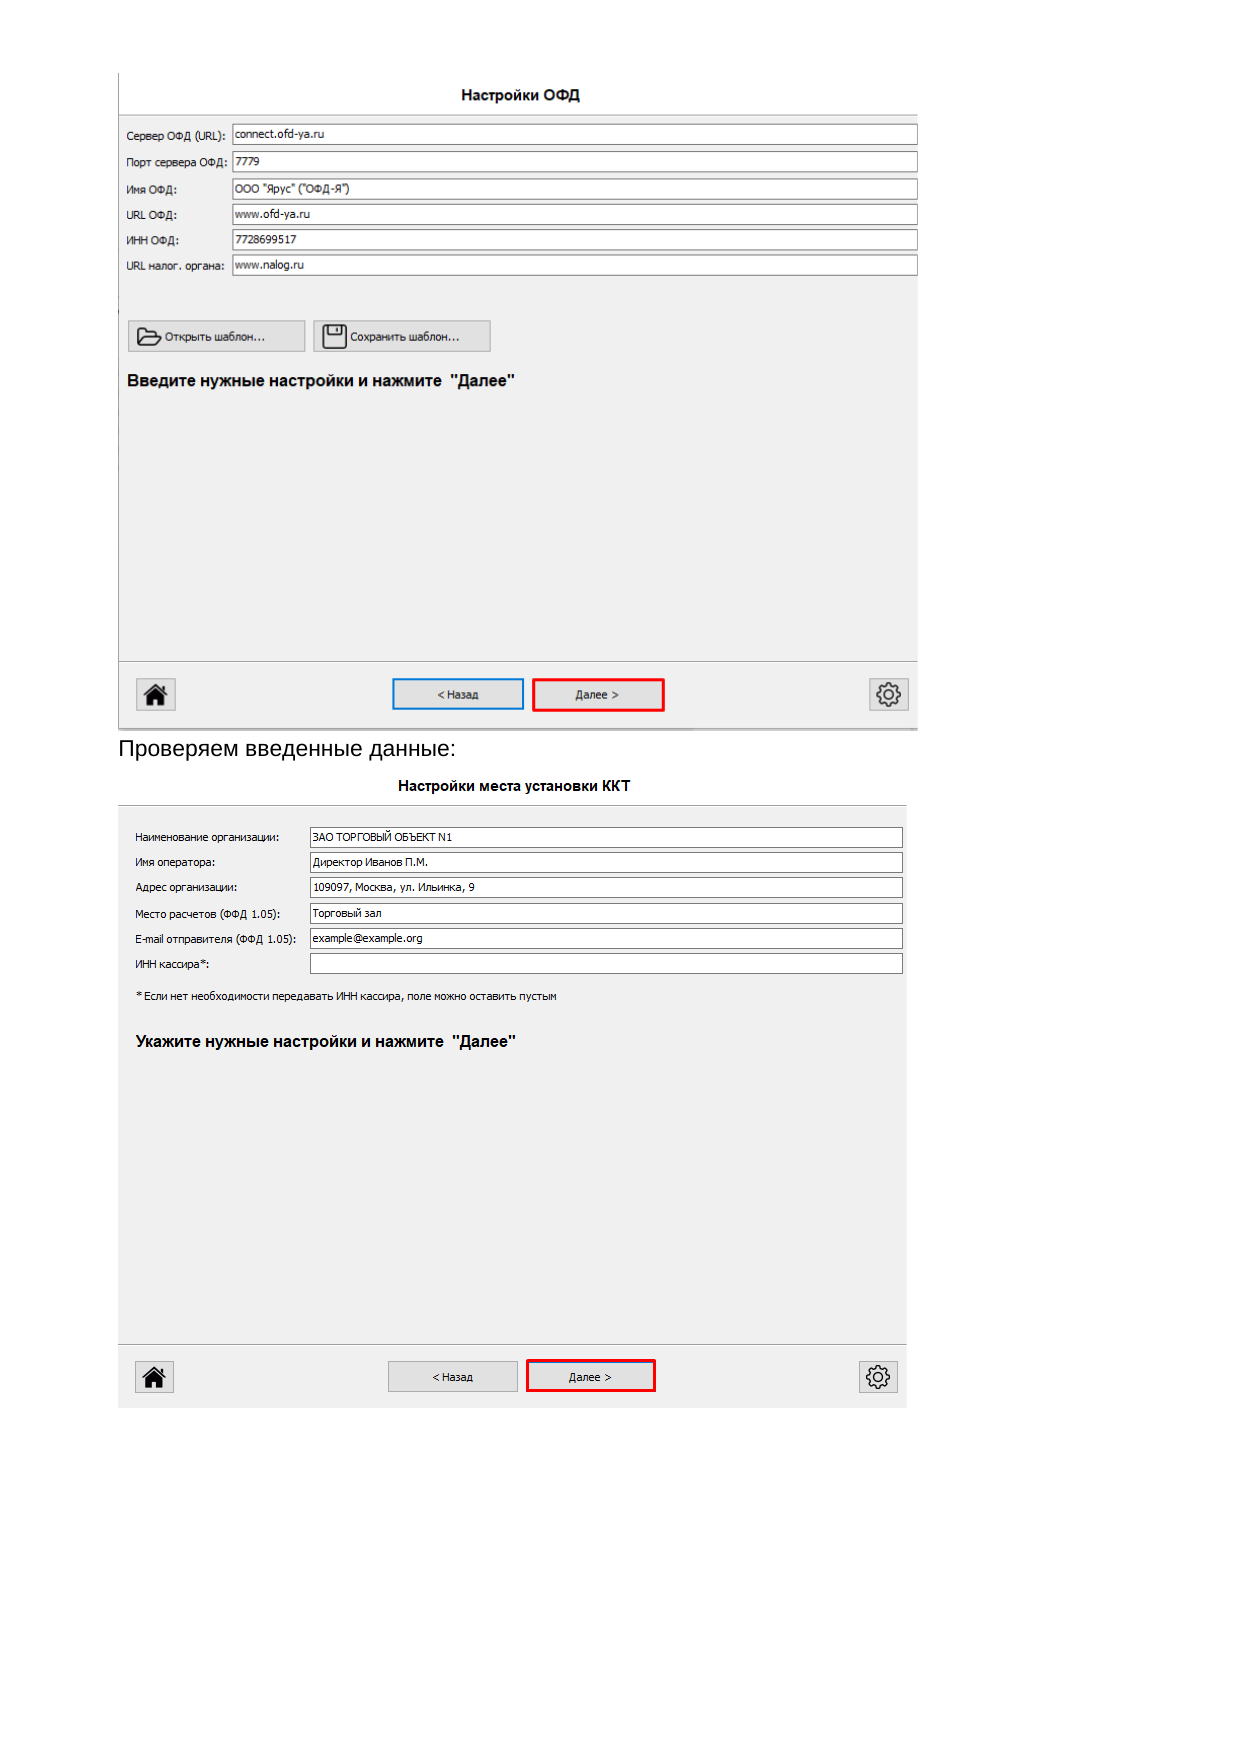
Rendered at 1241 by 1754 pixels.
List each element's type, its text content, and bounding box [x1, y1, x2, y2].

picture [118, 73, 918, 731]
picture [118, 765, 907, 1408]
text Проверяем введенные данные: [118, 735, 1122, 761]
